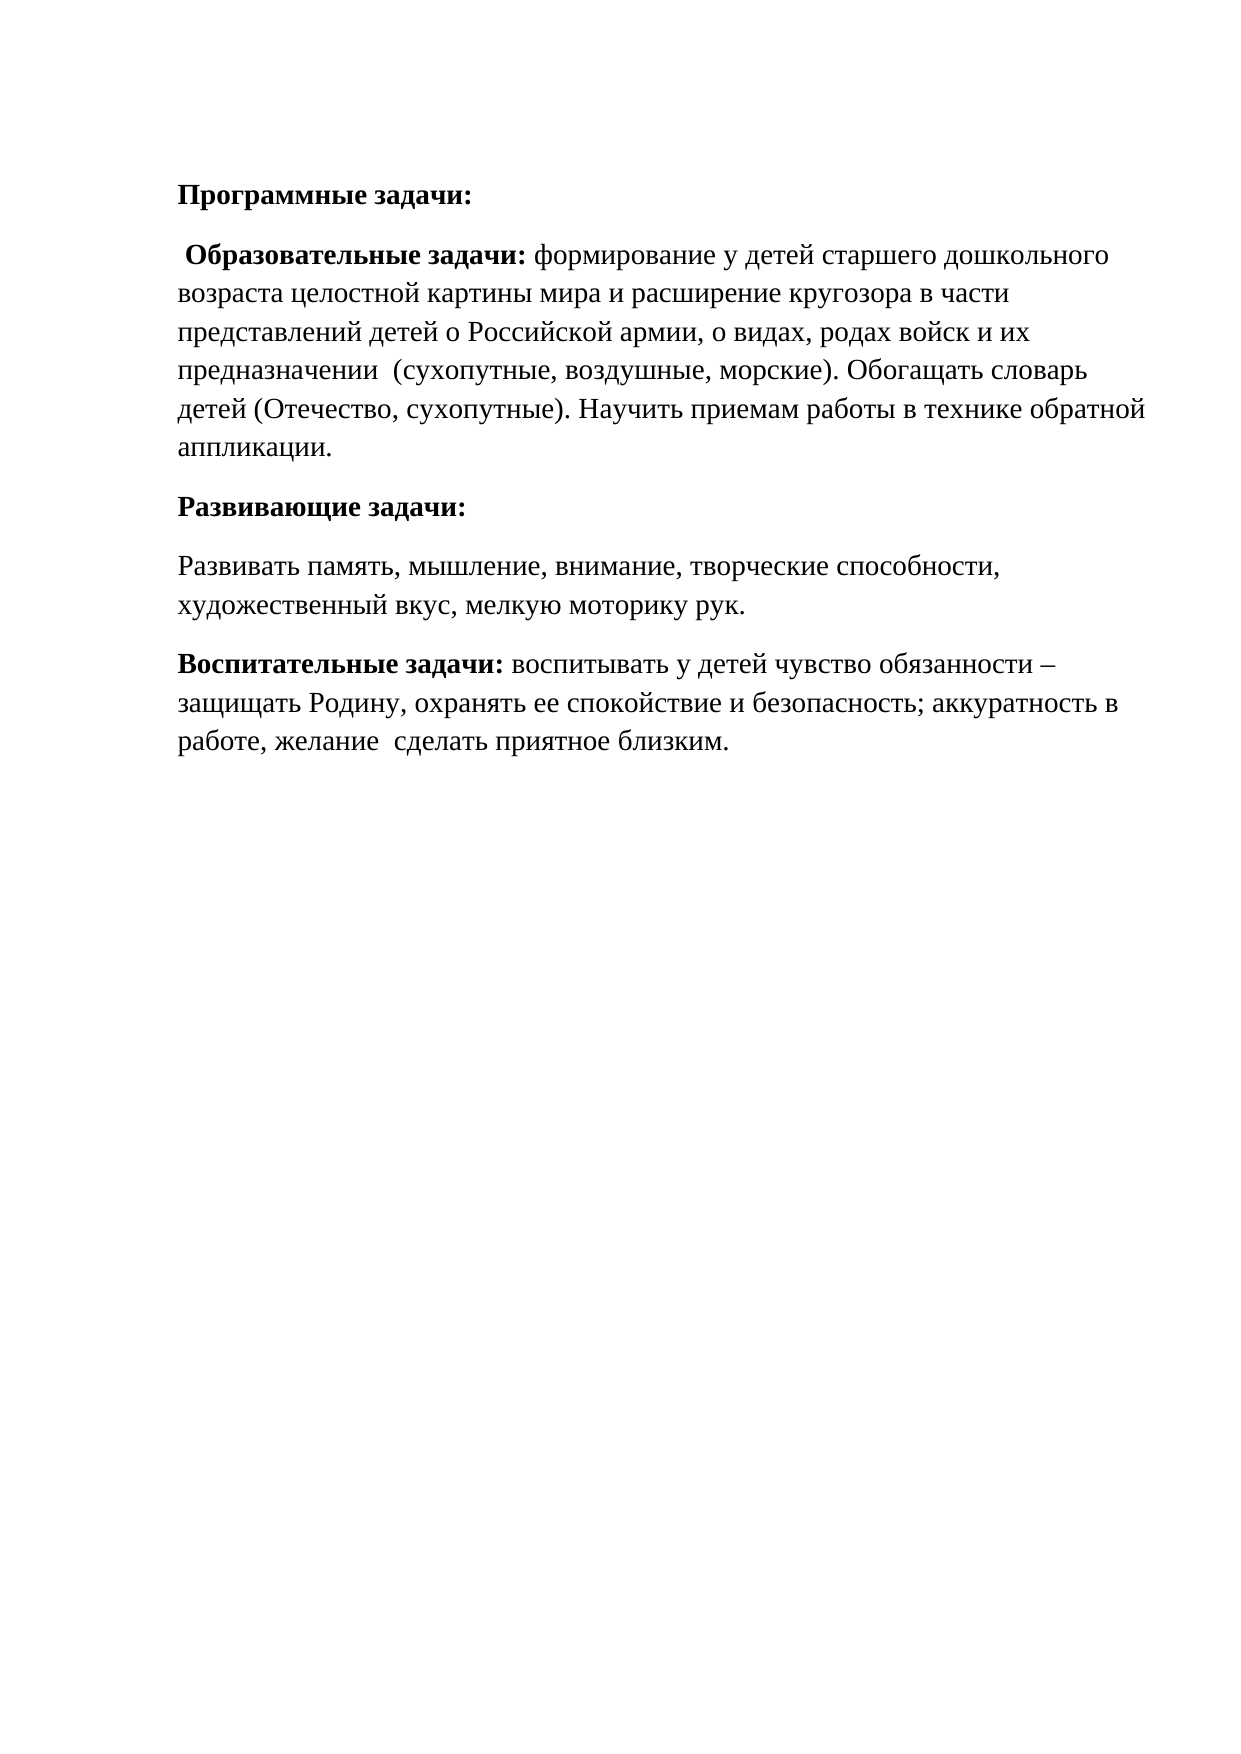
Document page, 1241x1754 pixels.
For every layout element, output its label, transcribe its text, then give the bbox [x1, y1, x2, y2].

text Программные задачи: [177, 177, 1152, 211]
text Развивающие задачи: [177, 489, 1152, 522]
text Развивать память, мышление, внимание, творческие способности, художественный вкус, мелкую моторику рук. [177, 548, 1152, 620]
text Образовательные задачи: формирование у детей старшего дошкольного возраста целостной картины мира и расширение кругозора в части представлений детей о Российской армии, о видах, родах войск и их предназначении (сухопутные, воздушные, морские). Обогащать словарь детей (Отечество, сухопутные). Научить приемам работы в технике обратной аппликации. [177, 237, 1152, 463]
text Воспитательные задачи: воспитывать у детей чувство обязанности – защищать Родину, охранять ее спокойствие и безопасность; аккуратность в работе, желание сделать приятное близким. [177, 646, 1152, 757]
